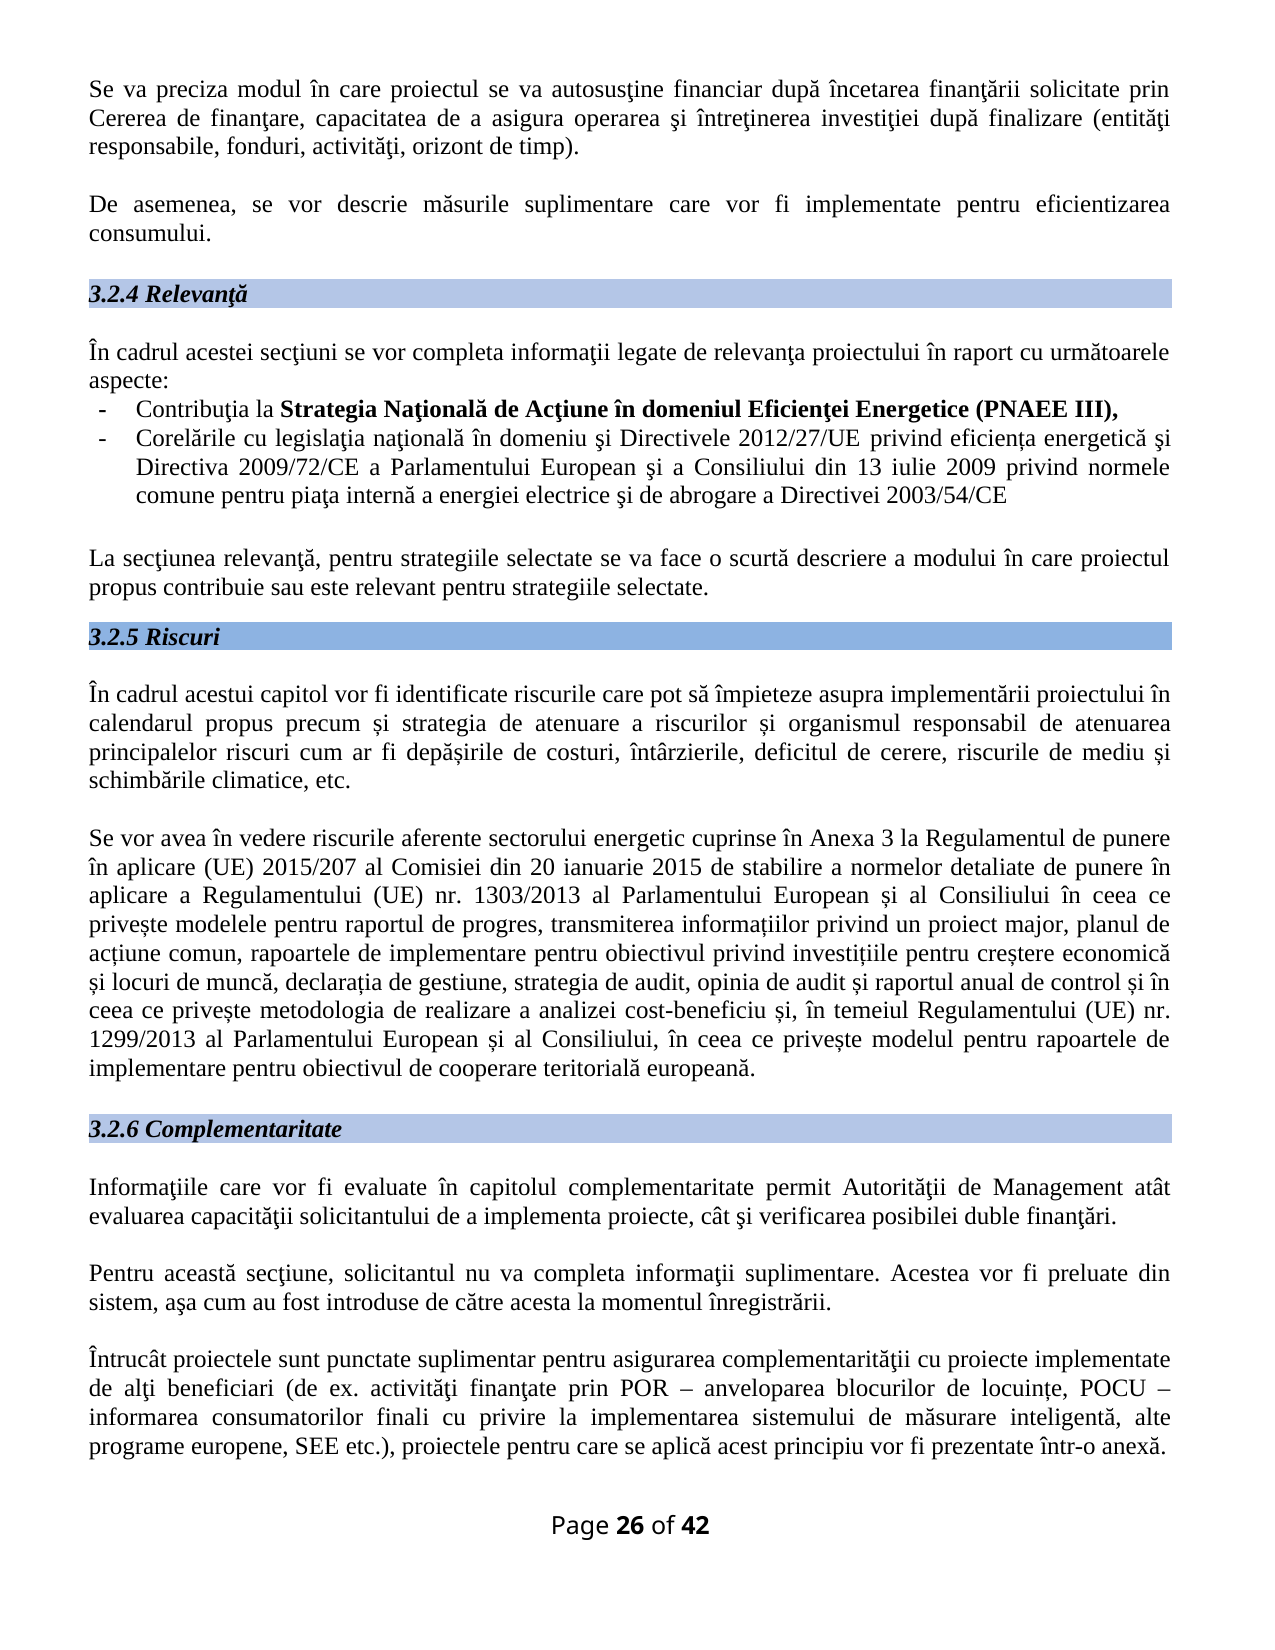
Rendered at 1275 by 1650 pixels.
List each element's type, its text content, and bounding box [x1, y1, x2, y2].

text De asemenea, se vor descrie măsurile suplimentare care vor fi implementate pentru eficientizarea consumului. [89, 189, 1172, 246]
text 3.2.6 Complementaritate [89, 1114, 1172, 1143]
text Se vor avea în vedere riscurile aferente sectorului energetic cuprinse în Anexa 3 la Regulamentul de punere în aplicare (UE) 2015/207 al Comisiei din 20 ianuarie 2015 de stabilire a normelor detaliate de punere în aplicare a Regulamentului (UE) nr. 1303/2013 al Parlamentului European și al Consiliului în ceea ce privește modelele pentru raportul de progres, transmiterea informațiilor privind un proiect major, planul de acțiune comun, rapoartele de implementare pentru obiectivul privind investițiile pentru creștere economică și locuri de muncă, declarația de gestiune, strategia de audit, opinia de audit și raportul anual de control și în ceea ce privește metodologia de realizare a analizei cost-beneficiu și, în temeiul Regulamentului (UE) nr. 1299/2013 al Parlamentului European și al Consiliului, în ceea ce privește modelul pentru rapoartele de implementare pentru obiectivul de cooperare teritorială europeană. [89, 823, 1172, 1082]
text Pentru această secţiune, solicitantul nu va completa informaţii suplimentare. Acestea vor fi preluate din sistem, aşa cum au fost introduse de către acesta la momentul înregistrării. [89, 1258, 1172, 1316]
text La secţiunea relevanţă, pentru strategiile selectate se va face o scurtă descriere a modului în care proiectul propus contribuie sau este relevant pentru strategiile selectate. [89, 543, 1172, 601]
text Informaţiile care vor fi evaluate în capitolul complementaritate permit Autorităţii de Management atât evaluarea capacităţii solicitantului de a implementa proiecte, cât şi verificarea posibilei duble finanţări. [89, 1172, 1172, 1229]
text În cadrul acestei secţiuni se vor completa informaţii legate de relevanţa proiectului în raport cu următoarele aspecte: [89, 337, 1172, 394]
list Contribuţia la Strategia Naţională de Acţiune în domeniul Eficienţei Energetice (PNAEE III), [98, 394, 1172, 423]
text 3.2.4 Relevanţă [89, 279, 1172, 308]
text Se va preciza modul în care proiectul se va autosusţine financiar după încetarea finanţării solicitate prin Cererea de finanţare, capacitatea de a asigura operarea şi întreţinerea investiţiei după finalizare (entităţi responsabile, fonduri, activităţi, orizont de timp). [89, 74, 1172, 160]
text Întrucât proiectele sunt punctate suplimentar pentru asigurarea complementarităţii cu proiecte implementate de alţi beneficiari (de ex. activităţi finanţate prin POR – anveloparea blocurilor de locuințe, POCU – informarea consumatorilor finali cu privire la implementarea sistemului de măsurare inteligentă, alte programe europene, SEE etc.), proiectele pentru care se aplică acest principiu vor fi prezentate într-o anexă. [89, 1344, 1172, 1459]
text 3.2.5 Riscuri [89, 622, 1172, 650]
text În cadrul acestui capitol vor fi identificate riscurile care pot să împieteze asupra implementării proiectului în calendarul propus precum și strategia de atenuare a riscurilor și organismul responsabil de atenuarea principalelor riscuri cum ar fi depășirile de costuri, întârzierile, deficitul de cerere, riscurile de mediu și schimbările climatice, etc. [89, 679, 1172, 794]
list Corelările cu legislaţia naţională în domeniu şi Directivele 2012/27/UE privind eficiența energetică şi Directiva 2009/72/CE a Parlamentului European şi a Consiliului din 13 iulie 2009 privind normele comune pentru piaţa internă a energiei electrice şi de abrogare a Directivei 2003/54/CE [98, 423, 1172, 509]
